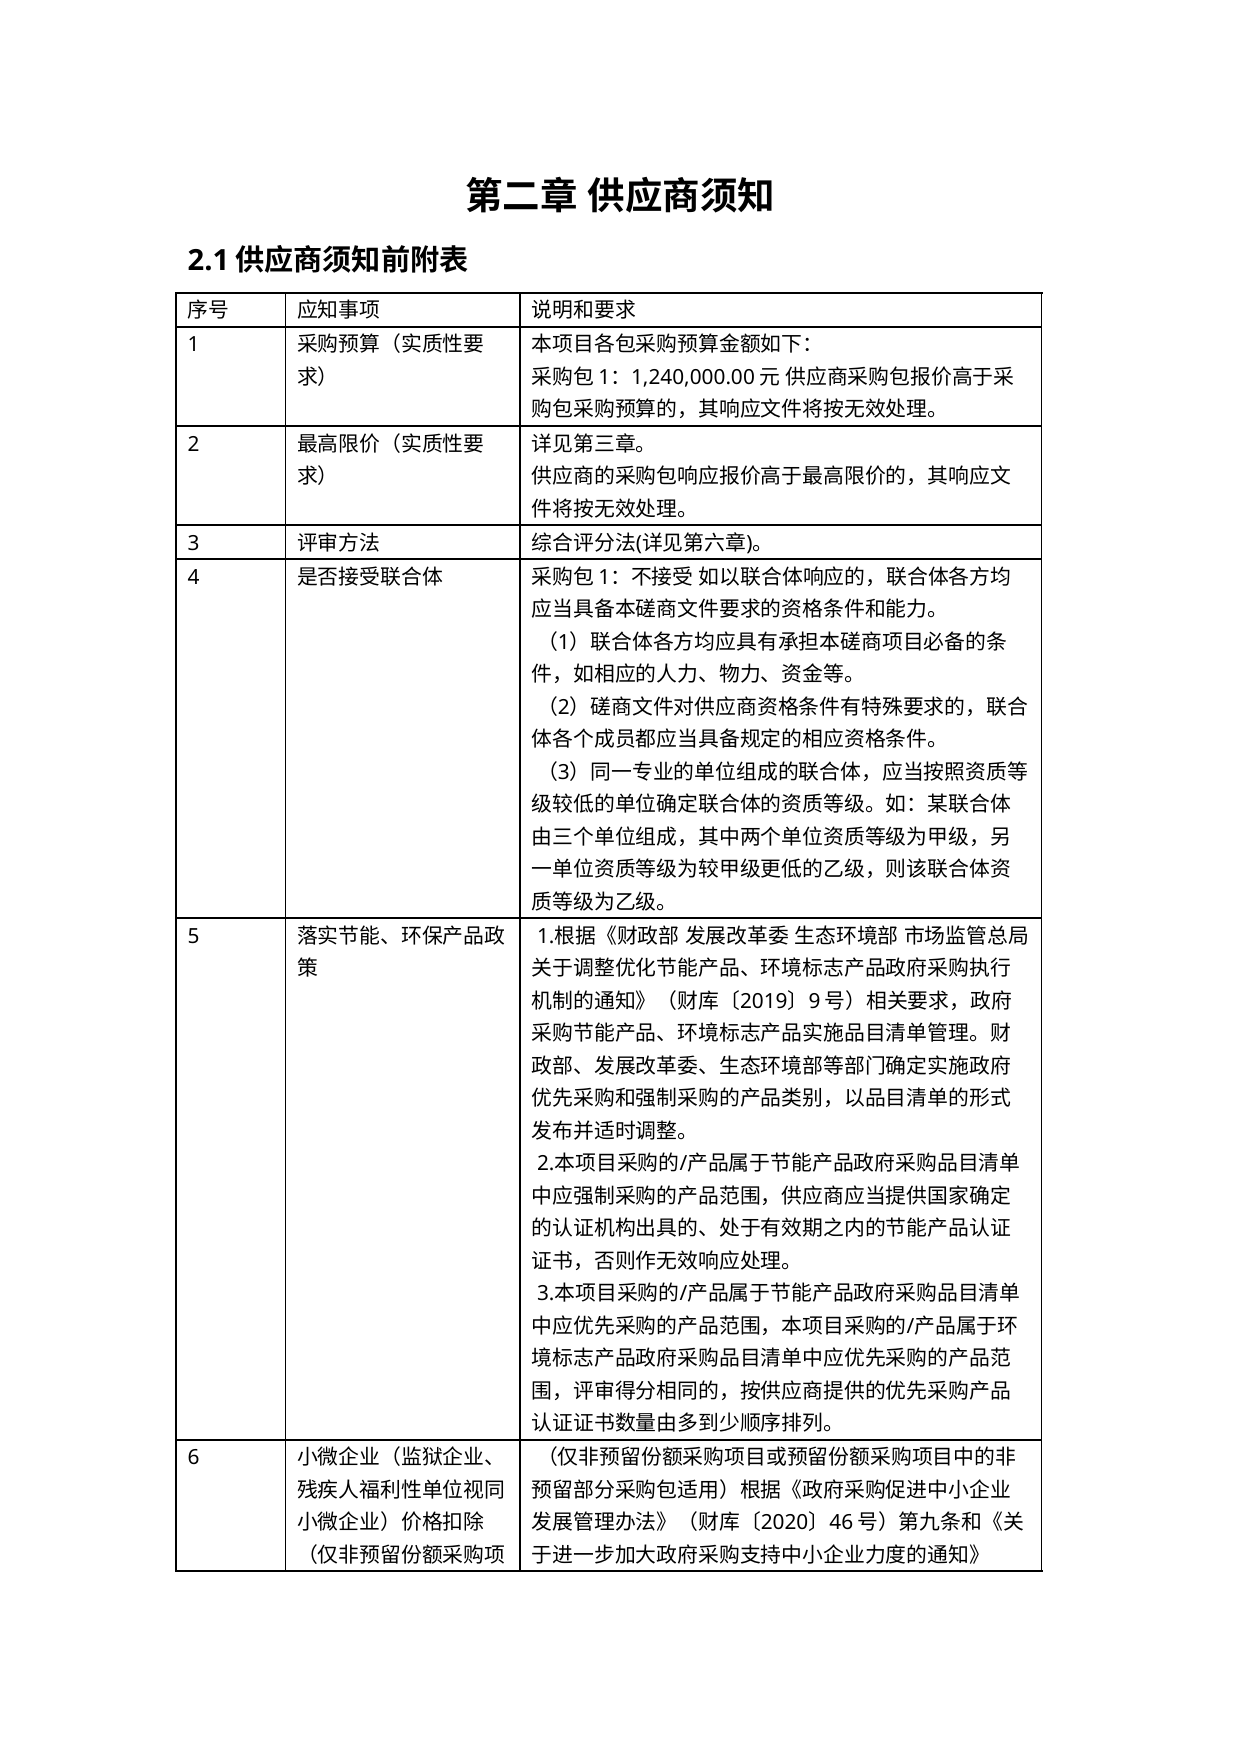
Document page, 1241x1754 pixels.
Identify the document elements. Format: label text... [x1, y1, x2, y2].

table_cell 是否接受联合体 [286, 560, 519, 917]
table_cell 落实节能、环保产品政策 [286, 919, 519, 1439]
table_header 应知事项 [286, 294, 519, 326]
text 2.1供应商须知前附表 [187, 227, 1053, 292]
table_cell 最高限价（实质性要求） [286, 427, 519, 524]
table_cell 评审方法 [286, 526, 519, 558]
table_cell 采购包1：不接受 如以联合体响应的，联合体各方均应当具备本磋商文件要求的资格条件和能力。 （1）联合体各方均应具有承担本磋商项目必备的条件，如相应的人力、物力、资金等。 （2）磋商文件对供应商资格条件有特殊要求的，联合体各个成员都应当具备规定的相应资格条件。 （3）同一专业的单位组成的联合体，应当按照资质等级较低的单位确定联合体的资质等级。如：某联合体由三个单位组成，其中两个单位资质等级为甲级，另一单位资质等级为较甲级更低的乙级，则该联合体资质等级为乙级。 [521, 560, 1041, 917]
table_cell 5 [177, 919, 285, 1439]
table_cell 4 [177, 560, 285, 917]
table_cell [521, 1441, 1041, 1570]
text 第二章 供应商须知 [187, 162, 1053, 227]
table_cell 2 [177, 427, 285, 524]
table_cell 6 [177, 1441, 285, 1570]
table_cell 3 [177, 526, 285, 558]
table_header 序号 [177, 294, 285, 326]
table_cell 综合评分法(详见第六章)。 [521, 526, 1041, 558]
table_cell 详见第三章。 供应商的采购包响应报价高于最高限价的，其响应文件将按无效处理。 [521, 427, 1041, 524]
table_cell 1.根据《财政部 发展改革委 生态环境部 市场监管总局关于调整优化节能产品、环境标志产品政府采购执行机制的通知》（财库〔2019〕9号）相关要求，政府采购节能产品、环境标志产品实施品目清单管理。财政部、发展改革委、生态环境部等部门确定实施政府优先采购和强制采购的产品类别，以品目清单的形式发布并适时调整。 2.本项目采购的/产品属于节能产品政府采购品目清单中应强制采购的产品范围，供应商应当提供国家确定的认证机构出具的、处于有效期之内的节能产品认证证书，否则作无效响应处理。 3.本项目采购的/产品属于节能产品政府采购品目清单中应优先采购的产品范围，本项目采购的/产品属于环境标志产品政府采购品目清单中应优先采购的产品范围，评审得分相同的，按供应商提供的优先采购产品认证证书数量由多到少顺序排列。 [521, 919, 1041, 1439]
table_header 说明和要求 [521, 294, 1041, 326]
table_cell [286, 1441, 519, 1570]
table_cell 采购预算（实质性要求） [286, 328, 519, 425]
table_cell 本项目各包采购预算金额如下： 采购包1：1,240,000.00元 供应商采购包报价高于采购包采购预算的，其响应文件将按无效处理。 [521, 328, 1041, 425]
table_cell 1 [177, 328, 285, 425]
